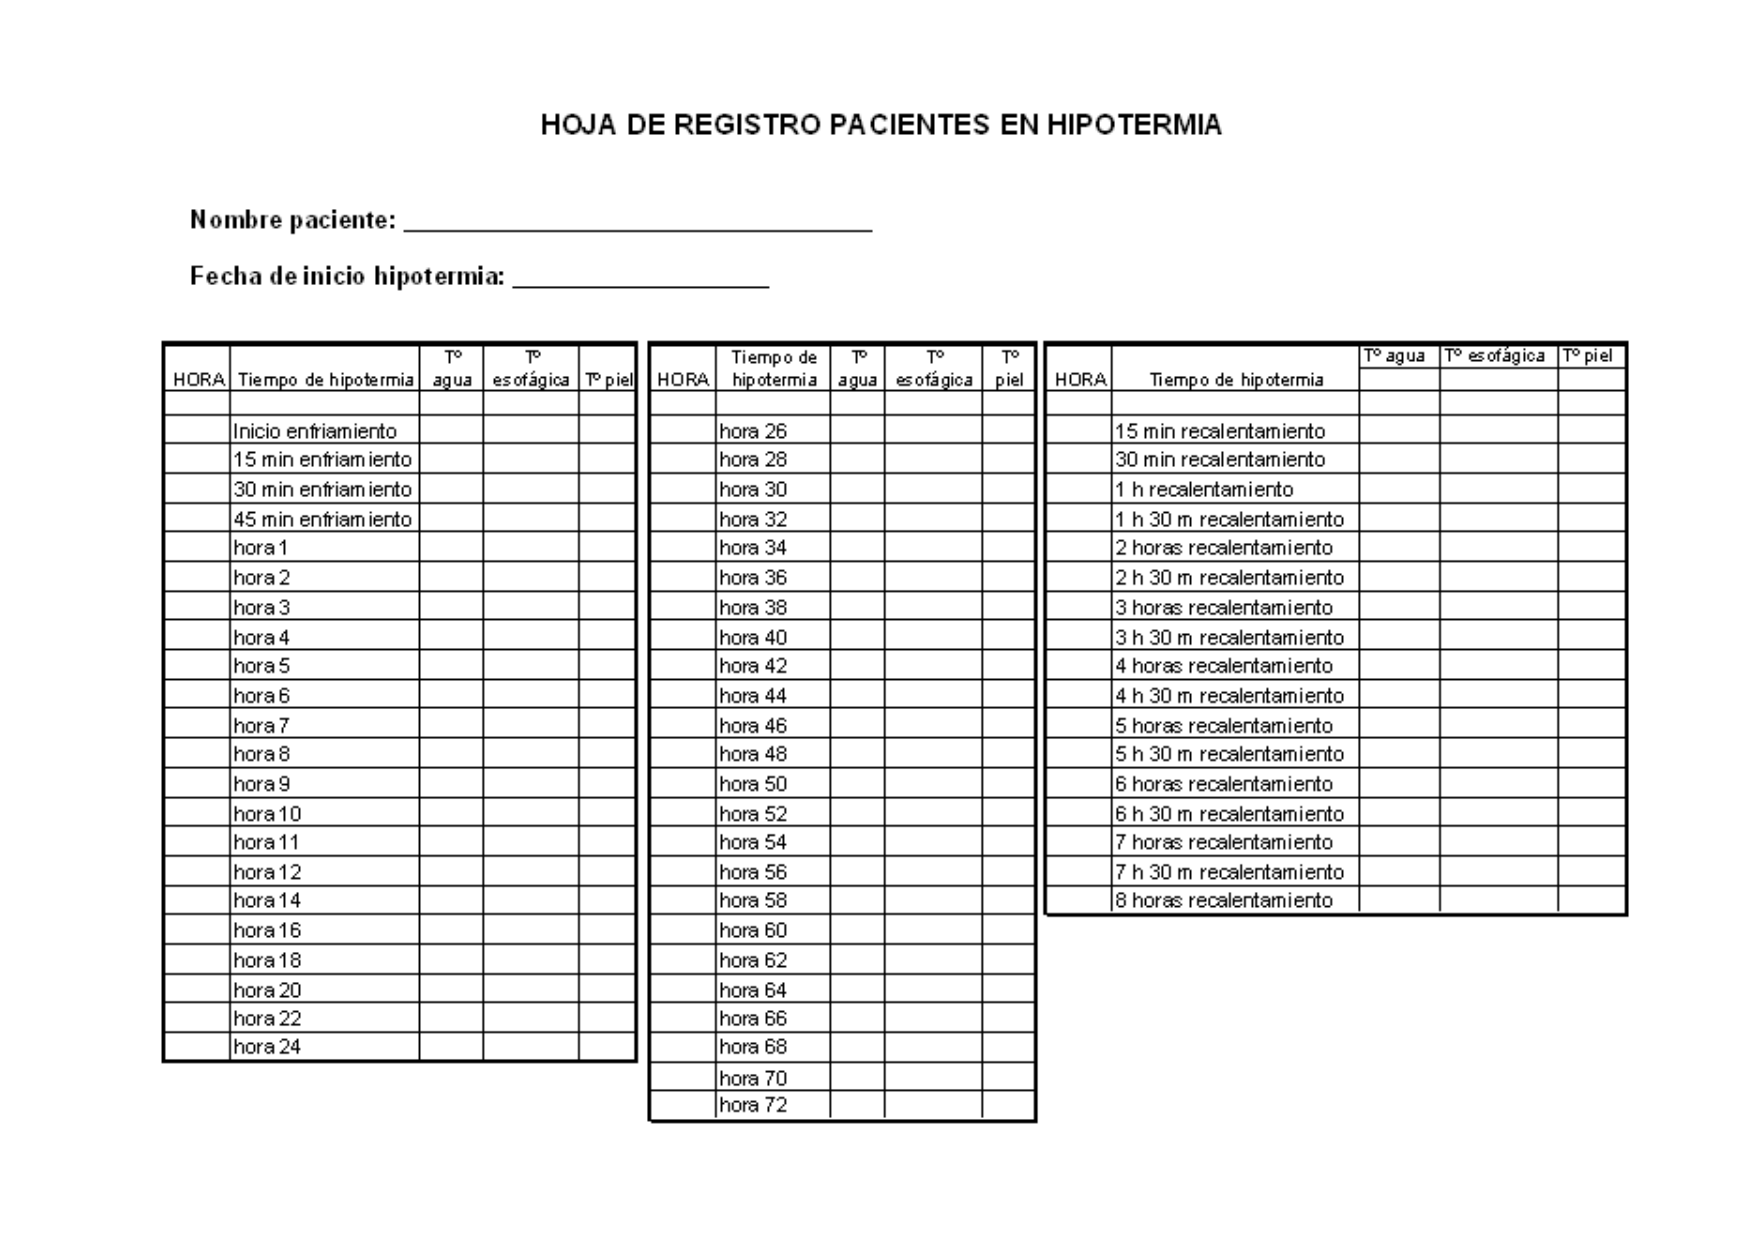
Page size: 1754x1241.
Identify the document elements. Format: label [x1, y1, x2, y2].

picture [147, 88, 1644, 1133]
